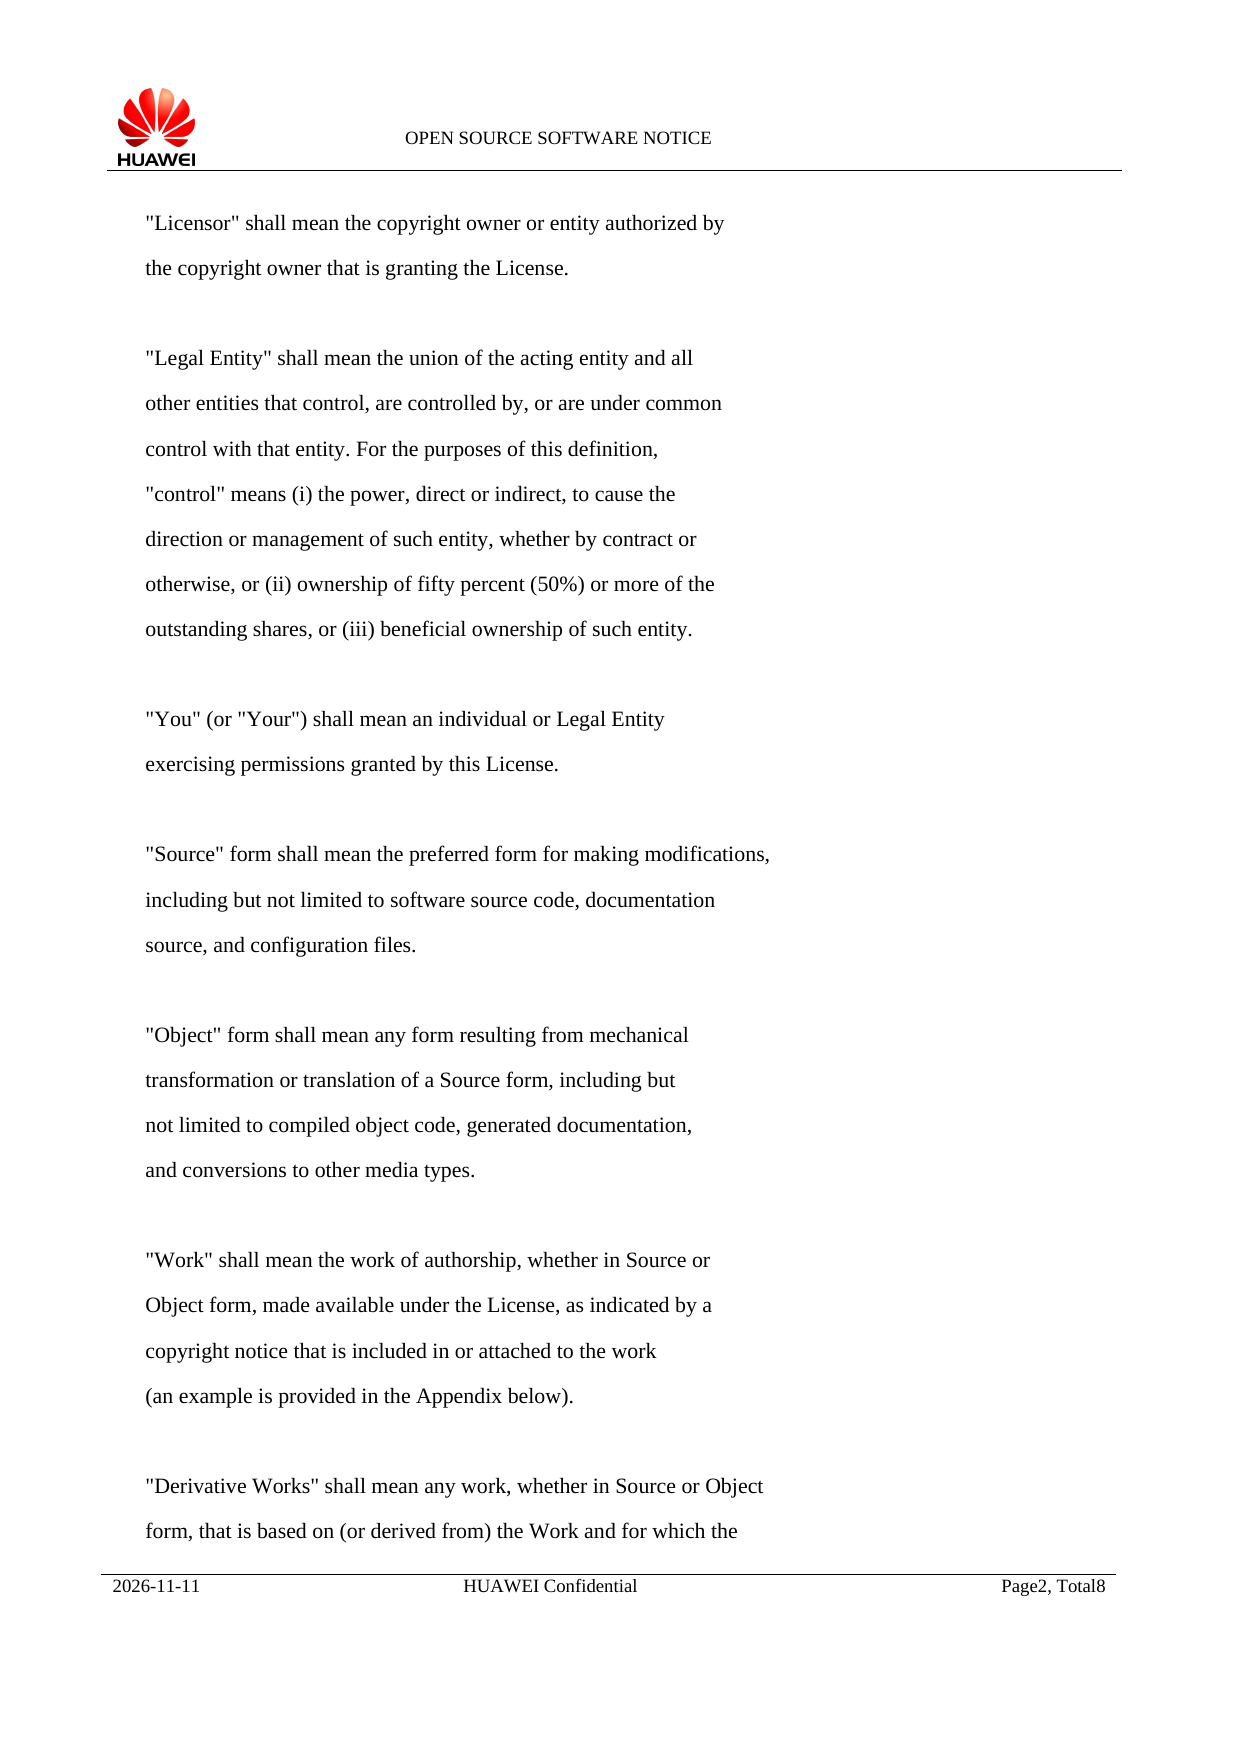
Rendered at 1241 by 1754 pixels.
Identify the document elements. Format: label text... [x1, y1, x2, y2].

text and conversions to other media types. [112, 1153, 1128, 1186]
text direction or management of such entity, whether by contract or [112, 522, 1128, 554]
text transformation or translation of a Source form, including but [112, 1063, 1128, 1096]
text "Derivative Works" shall mean any work, whether in Source or Object [112, 1469, 1128, 1502]
text not limited to compiled object code, generated documentation, [112, 1108, 1128, 1141]
text copyright notice that is included in or attached to the work [112, 1334, 1128, 1366]
text the copyright owner that is granting the License. [112, 251, 1128, 284]
text outstanding shares, or (iii) beneficial ownership of such entity. [112, 612, 1128, 645]
text "Licensor" shall mean the copyright owner or entity authorized by [112, 206, 1128, 239]
text otherwise, or (ii) ownership of fifty percent (50%) or more of the [112, 567, 1128, 600]
text source, and configuration files. [112, 928, 1128, 961]
text "Source" form shall mean the preferred form for making modifications, [112, 838, 1128, 870]
text including but not limited to software source code, documentation [112, 883, 1128, 915]
text (an example is provided in the Appendix below). [112, 1379, 1128, 1412]
text "Legal Entity" shall mean the union of the acting entity and all [112, 342, 1128, 374]
text "control" means (i) the power, direct or indirect, to cause the [112, 477, 1128, 509]
text Object form, made available under the License, as indicated by a [112, 1289, 1128, 1321]
text "Object" form shall mean any form resulting from mechanical [112, 1018, 1128, 1051]
text other entities that control, are controlled by, or are under common [112, 387, 1128, 419]
text "Work" shall mean the work of authorship, whether in Source or [112, 1244, 1128, 1276]
text form, that is based on (or derived from) the Work and for which the [112, 1514, 1128, 1547]
text exercising permissions granted by this License. [112, 748, 1128, 780]
text "You" (or "Your") shall mean an individual or Legal Entity [112, 702, 1128, 735]
picture [118, 88, 195, 166]
text control with that entity. For the purposes of this definition, [112, 432, 1128, 464]
